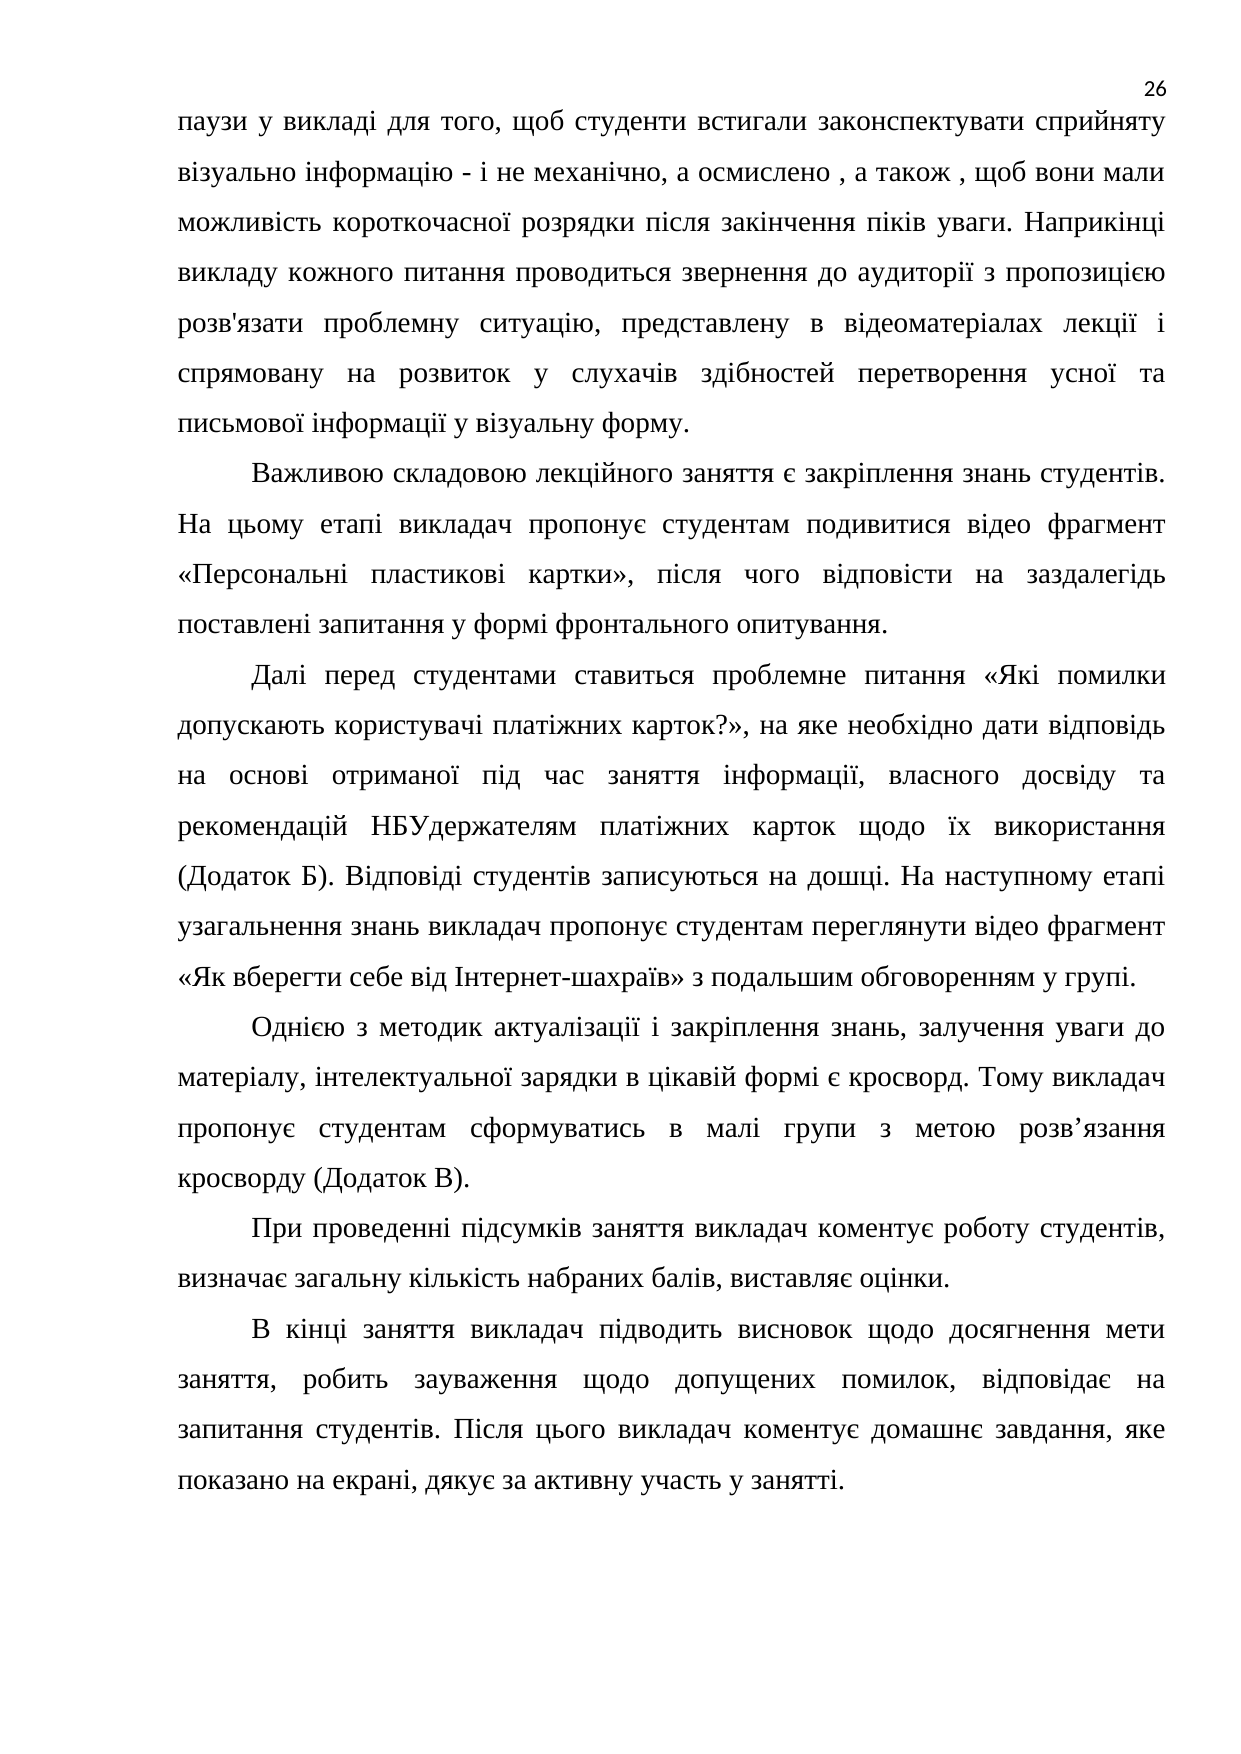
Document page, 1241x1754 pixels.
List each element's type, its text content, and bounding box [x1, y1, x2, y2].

text В кінці заняття викладач підводить висновок щодо досягнення мети заняття, робить зауваження щодо допущених помилок, відповідає на запитання студентів. Після цього викладач коментує домашнє завдання, яке показано на екрані, дякує за активну участь у занятті. [177, 1311, 1167, 1495]
text Важливою складовою лекційного заняття є закріплення знань студентів. На цьому етапі викладач пропонує студентам подивитися відео фрагмент «Персональні пластикові картки», після чого відповісти на заздалегідь поставлені запитання у формі фронтального опитування. [177, 456, 1167, 640]
text При проведенні підсумків заняття викладач коментує роботу студентів, визначає загальну кількість набраних балів, виставляє оцінки. [177, 1210, 1167, 1294]
text Однією з методик актуалізації і закріплення знань, залучення уваги до матеріалу, інтелектуальної зарядки в цікавій формі є кросворд. Тому викладач пропонує студентам сформуватись в малі групи з метою розв’язання кросворду (Додаток В). [177, 1009, 1167, 1193]
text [177, 103, 1167, 439]
text Далі перед студентами ставиться проблемне питання «Які помилки допускають користувачі платіжних карток?», на яке необхідно дати відповідь на основі отриманої під час заняття інформації, власного досвіду та рекомендацій НБУдержателям платіжних карток щодо їх використання (Додаток Б). Відповіді студентів записуються на дошці. На наступному етапі узагальнення знань викладач пропонує студентам переглянути відео фрагмент «Як вберегти себе від Інтернет-шахраїв» з подальшим обговоренням у групі. [177, 657, 1167, 992]
